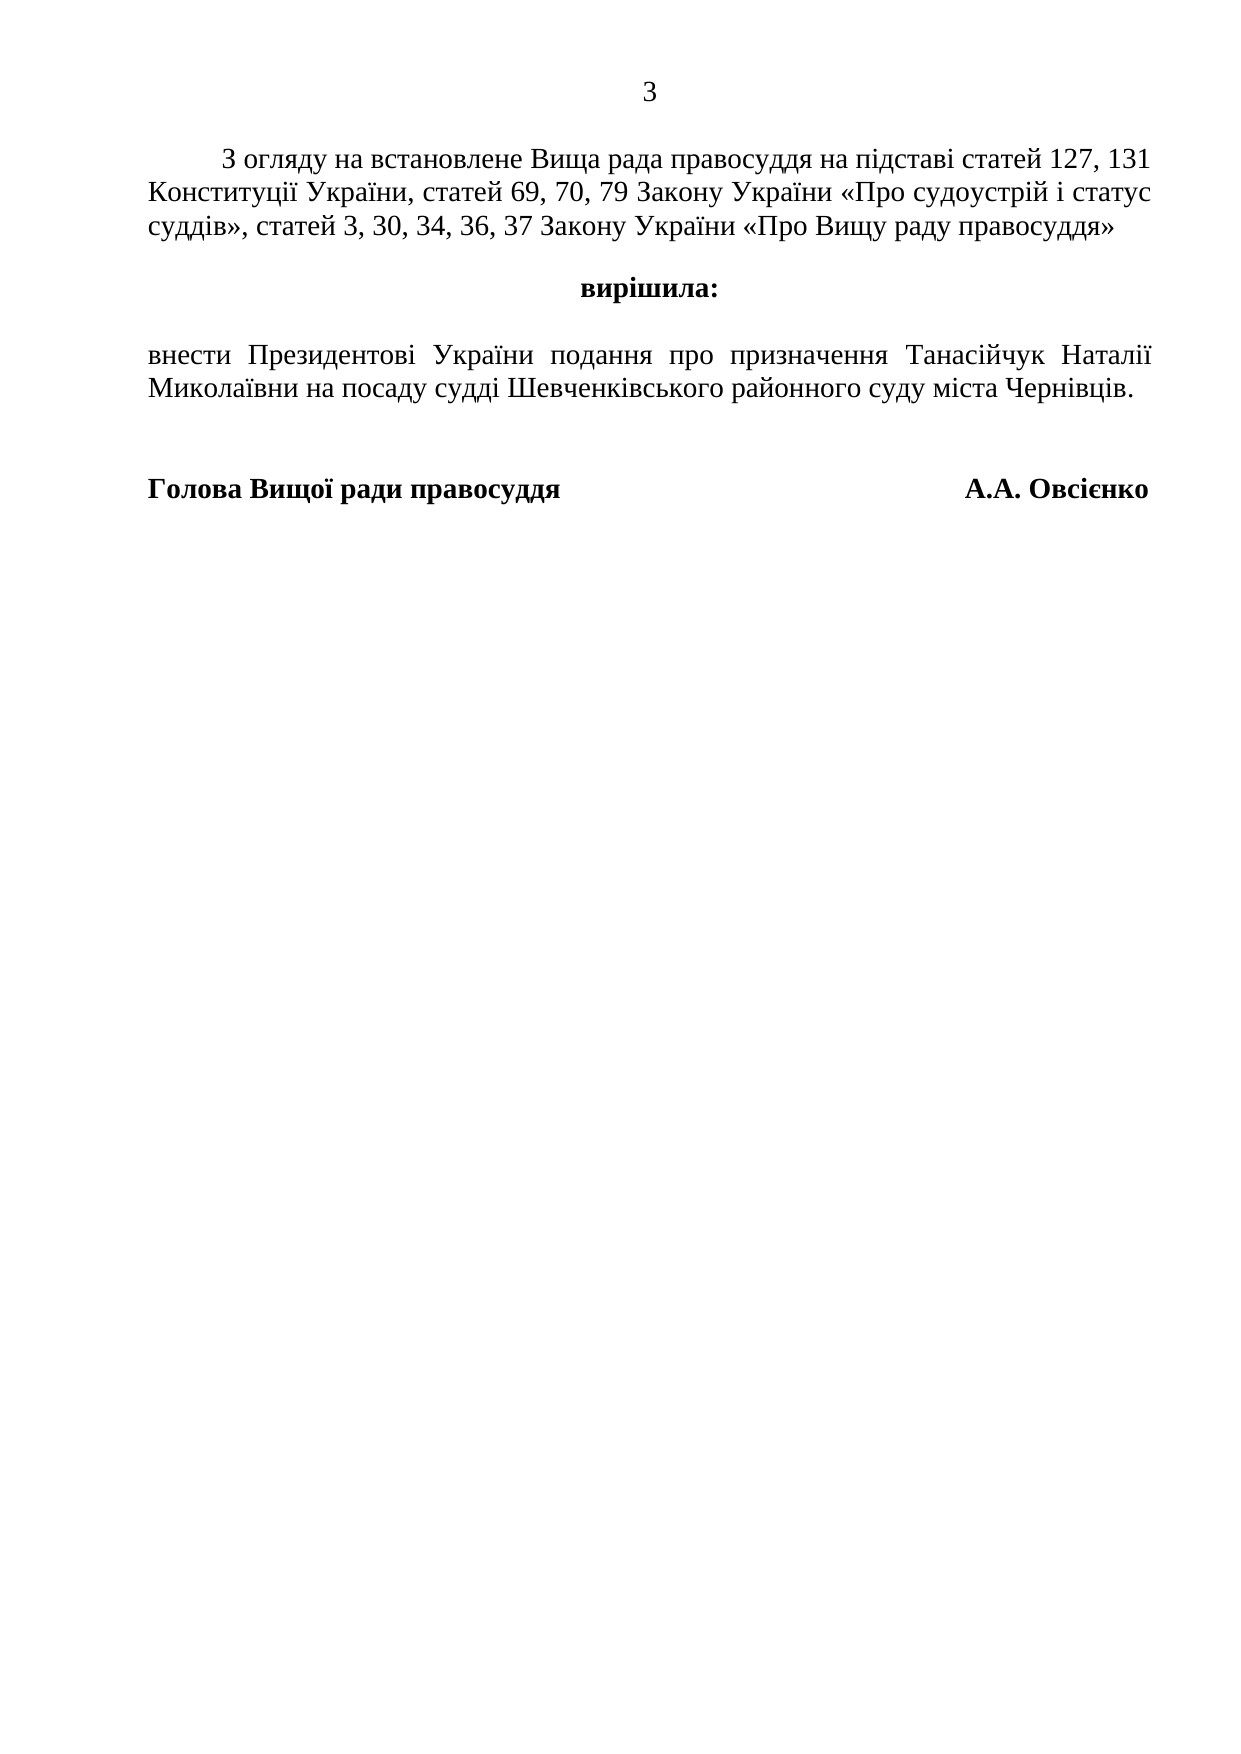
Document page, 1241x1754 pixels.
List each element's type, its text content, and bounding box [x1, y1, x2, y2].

text З огляду на встановлене Вища рада правосуддя на підставі статей 127, 131 Конституції України, статей 69, 70, 79 Закону України «Про судоустрій і статус суддів», статей 3, 30, 34, 36, 37 Закону України «Про Вищу раду правосуддя» [148, 141, 1152, 241]
text вирішила: [148, 270, 1152, 303]
text внести Президентові України подання про призначення Танасійчук Наталії Миколаївни на посаду судді Шевченківського районного суду міста Чернівців. [148, 337, 1152, 404]
text Голова Вищої ради правосуддя А.А. Овсієнко [148, 471, 1152, 505]
